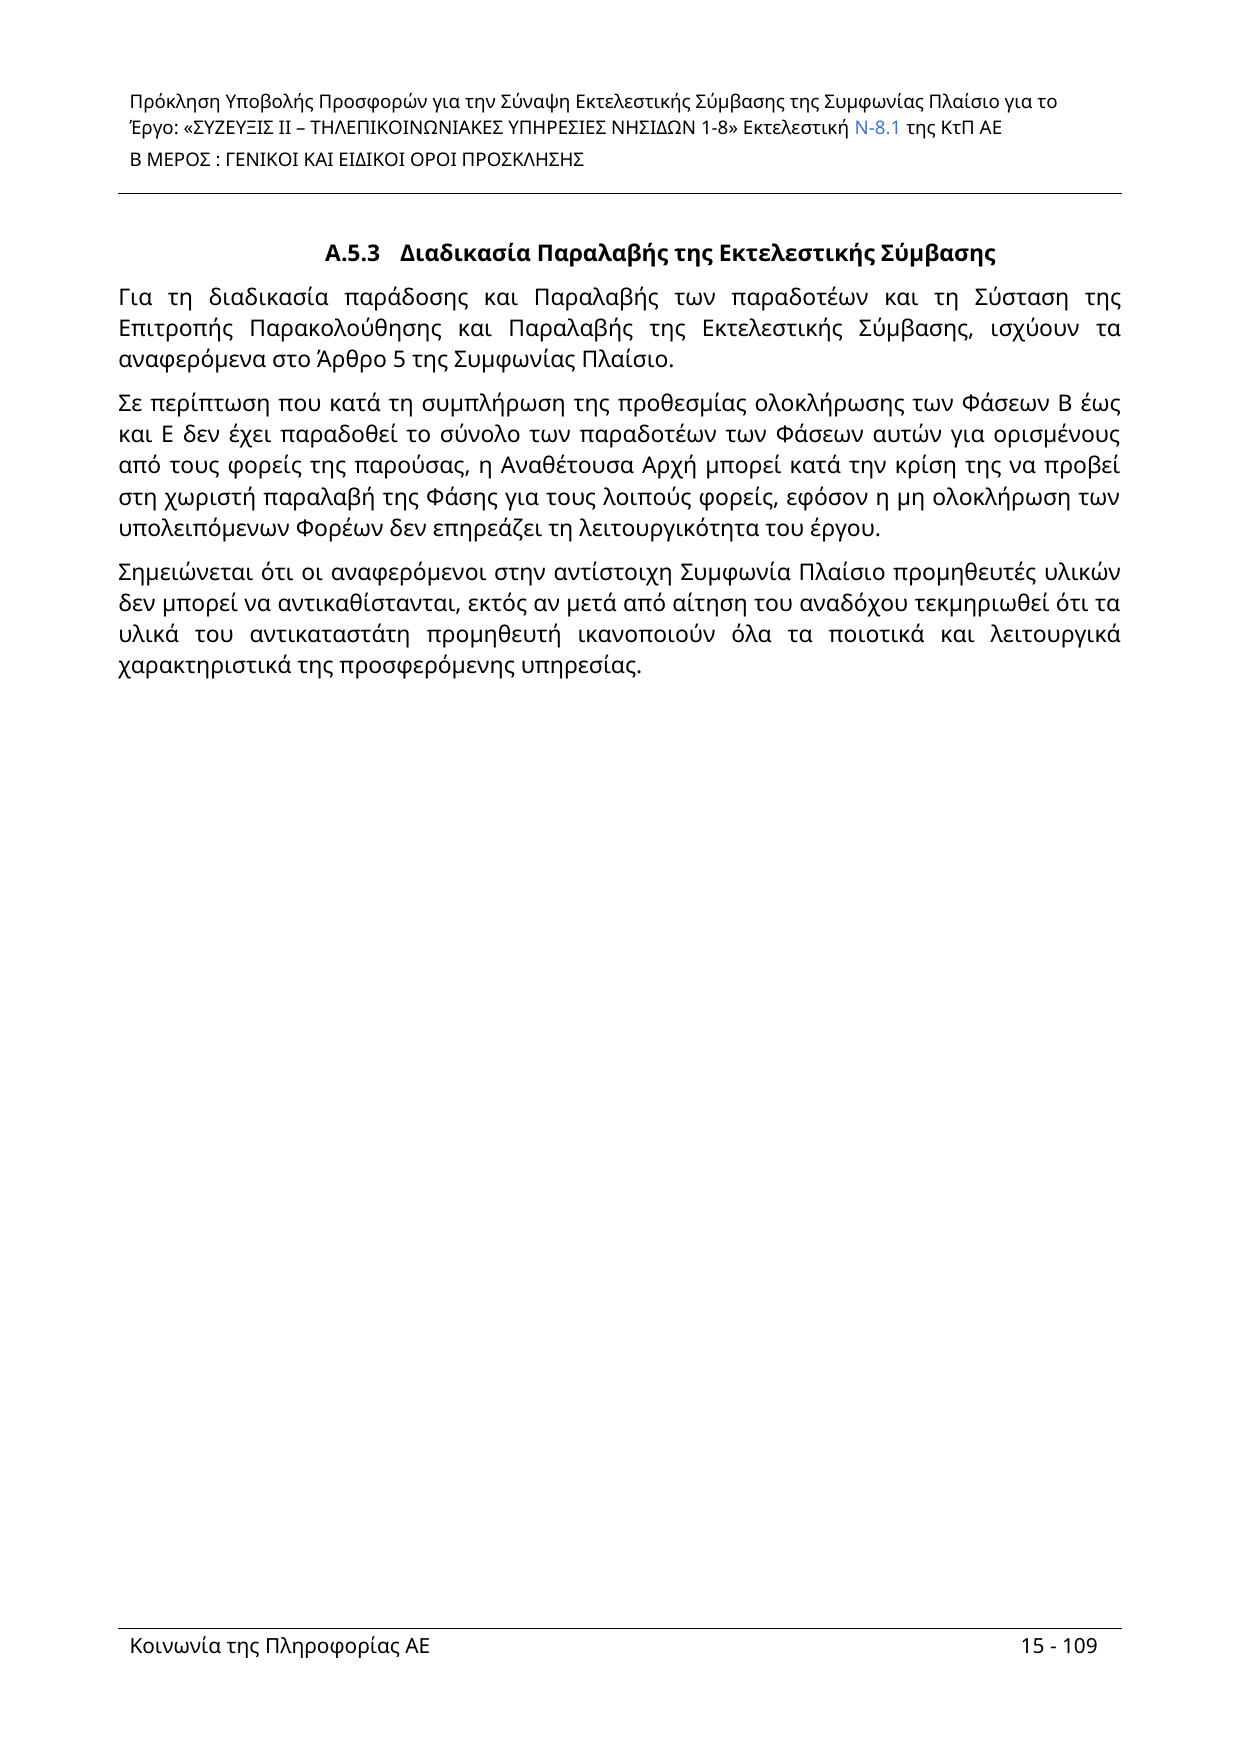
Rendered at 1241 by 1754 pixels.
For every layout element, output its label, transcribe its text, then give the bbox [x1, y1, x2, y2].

text Σε περίπτωση που κατά τη συμπλήρωση της προθεσμίας ολοκλήρωσης των Φάσεων Β έως και Ε δεν έχει παραδοθεί το σύνολο των παραδοτέων των Φάσεων αυτών για ορισμένους από τους φορείς της παρούσας, η Αναθέτουσα Αρχή μπορεί κατά την κρίση της να προβεί στη χωριστή παραλαβή της Φάσης για τους λοιπούς φορείς, εφόσον η μη ολοκλήρωση των υπολειπόμενων Φορέων δεν επηρεάζει τη λειτουργικότητα του έργου. [118, 386, 1122, 543]
text Σημειώνεται ότι οι αναφερόμενοι στην αντίστοιχη Συμφωνία Πλαίσιο προμηθευτές υλικών δεν μπορεί να αντικαθίστανται, εκτός αν μετά από αίτηση του αναδόχου τεκμηριωθεί ότι τα υλικά του αντικαταστάτη προμηθευτή ικανοποιούν όλα τα ποιοτικά και λειτουργικά χαρακτηριστικά της προσφερόμενης υπηρεσίας. [118, 555, 1122, 680]
text Για τη διαδικασία παράδοσης και Παραλαβής των παραδοτέων και τη Σύσταση της Επιτροπής Παρακολούθησης και Παραλαβής της Εκτελεστικής Σύμβασης, ισχύουν τα αναφερόμενα στο Άρθρο 5 της Συμφωνίας Πλαίσιο. [118, 280, 1122, 374]
subtitle Διαδικασία Παραλαβής της Εκτελεστικής Σύμβασης [325, 236, 1122, 268]
